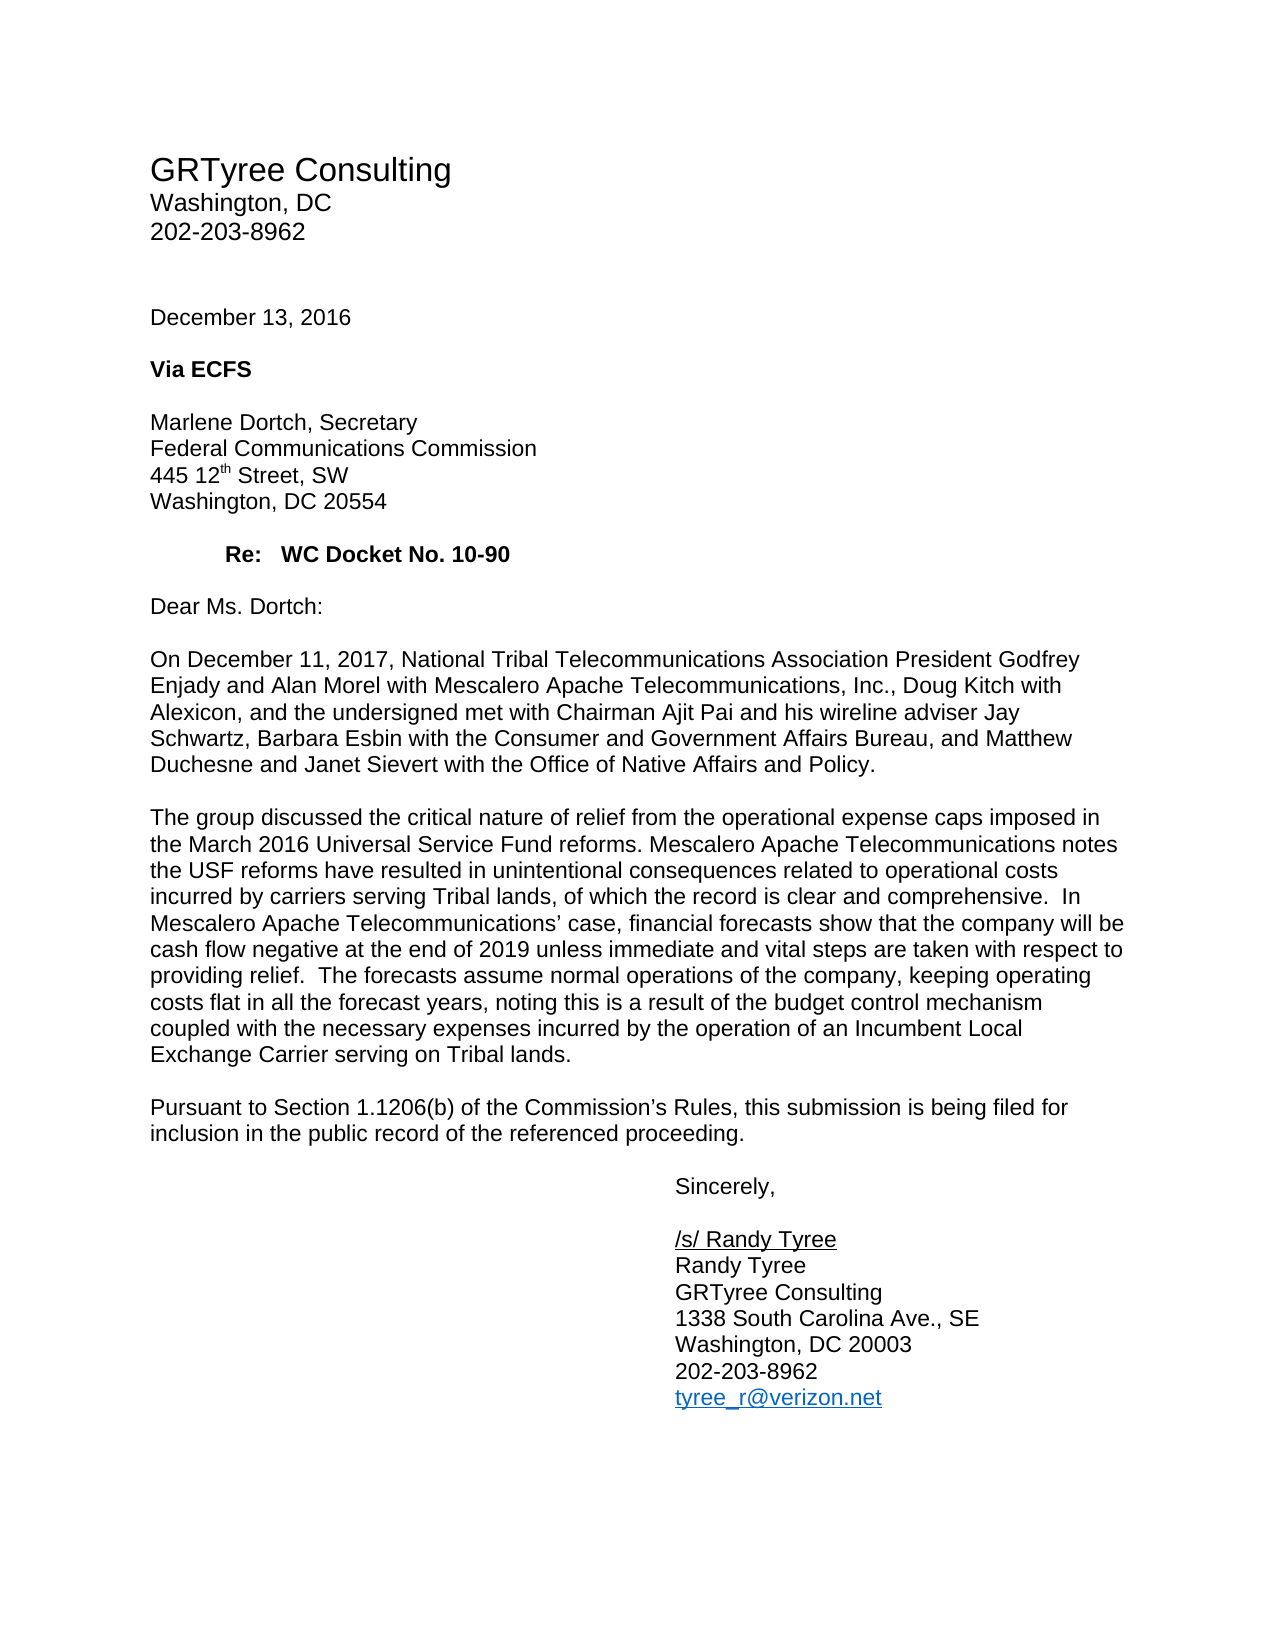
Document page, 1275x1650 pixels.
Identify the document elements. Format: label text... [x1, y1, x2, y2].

text Pursuant to Section 1.1206(b) of the Commission’s Rules, this submission is being filed for inclusion in the public record of the referenced proceeding. [150, 1094, 1125, 1147]
text Sincerely, [150, 1173, 1125, 1199]
text 202-203-8962 [150, 217, 1125, 246]
text Via ECFS [150, 356, 1125, 382]
text 445 12th Street, SW [150, 462, 1125, 488]
text December 13, 2016 [150, 303, 1125, 330]
text GRTyree Consulting [150, 150, 1125, 188]
text tyree_r@verizon.net [150, 1384, 1125, 1410]
text On December 11, 2017, National Tribal Telecommunications Association President Godfrey Enjady and Alan Morel with Mescalero Apache Telecommunications, Inc., Doug Kitch with Alexicon, and the undersigned met with Chairman Ajit Pai and his wireline adviser Jay Schwartz, Barbara Esbin with the Consumer and Government Affairs Bureau, and Matthew Duchesne and Janet Sievert with the Office of Native Affairs and Policy. [150, 646, 1125, 778]
text GRTyree Consulting [150, 1278, 1125, 1305]
text Re: WC Docket No. 10-90 [150, 541, 1125, 567]
text The group discussed the critical nature of relief from the operational expense caps imposed in the March 2016 Universal Service Fund reforms. Mescalero Apache Telecommunications notes the USF reforms have resulted in unintentional consequences related to operational costs incurred by carriers serving Tribal lands, of which the record is clear and comprehensive. In Mescalero Apache Telecommunications’ case, financial forecasts show that the company will be cash flow negative at the end of 2019 unless immediate and vital steps are taken with respect to providing relief. The forecasts assume normal operations of the company, keeping operating costs flat in all the forecast years, noting this is a result of the budget control mechanism coupled with the necessary expenses incurred by the operation of an Incumbent Local Exchange Carrier serving on Tribal lands. [150, 804, 1125, 1068]
text Randy Tyree [150, 1252, 1125, 1278]
text Washington, DC 20003 [150, 1331, 1125, 1358]
text Dear Ms. Dortch: [150, 593, 1125, 620]
text Washington, DC [150, 188, 1125, 217]
text Federal Communications Commission [150, 435, 1125, 462]
text 202-203-8962 [150, 1358, 1125, 1384]
text /s/ Randy Tyree [150, 1226, 1125, 1252]
text Marlene Dortch, Secretary [150, 409, 1125, 435]
text 1338 South Carolina Ave., SE [150, 1305, 1125, 1331]
text Washington, DC 20554 [150, 488, 1125, 514]
